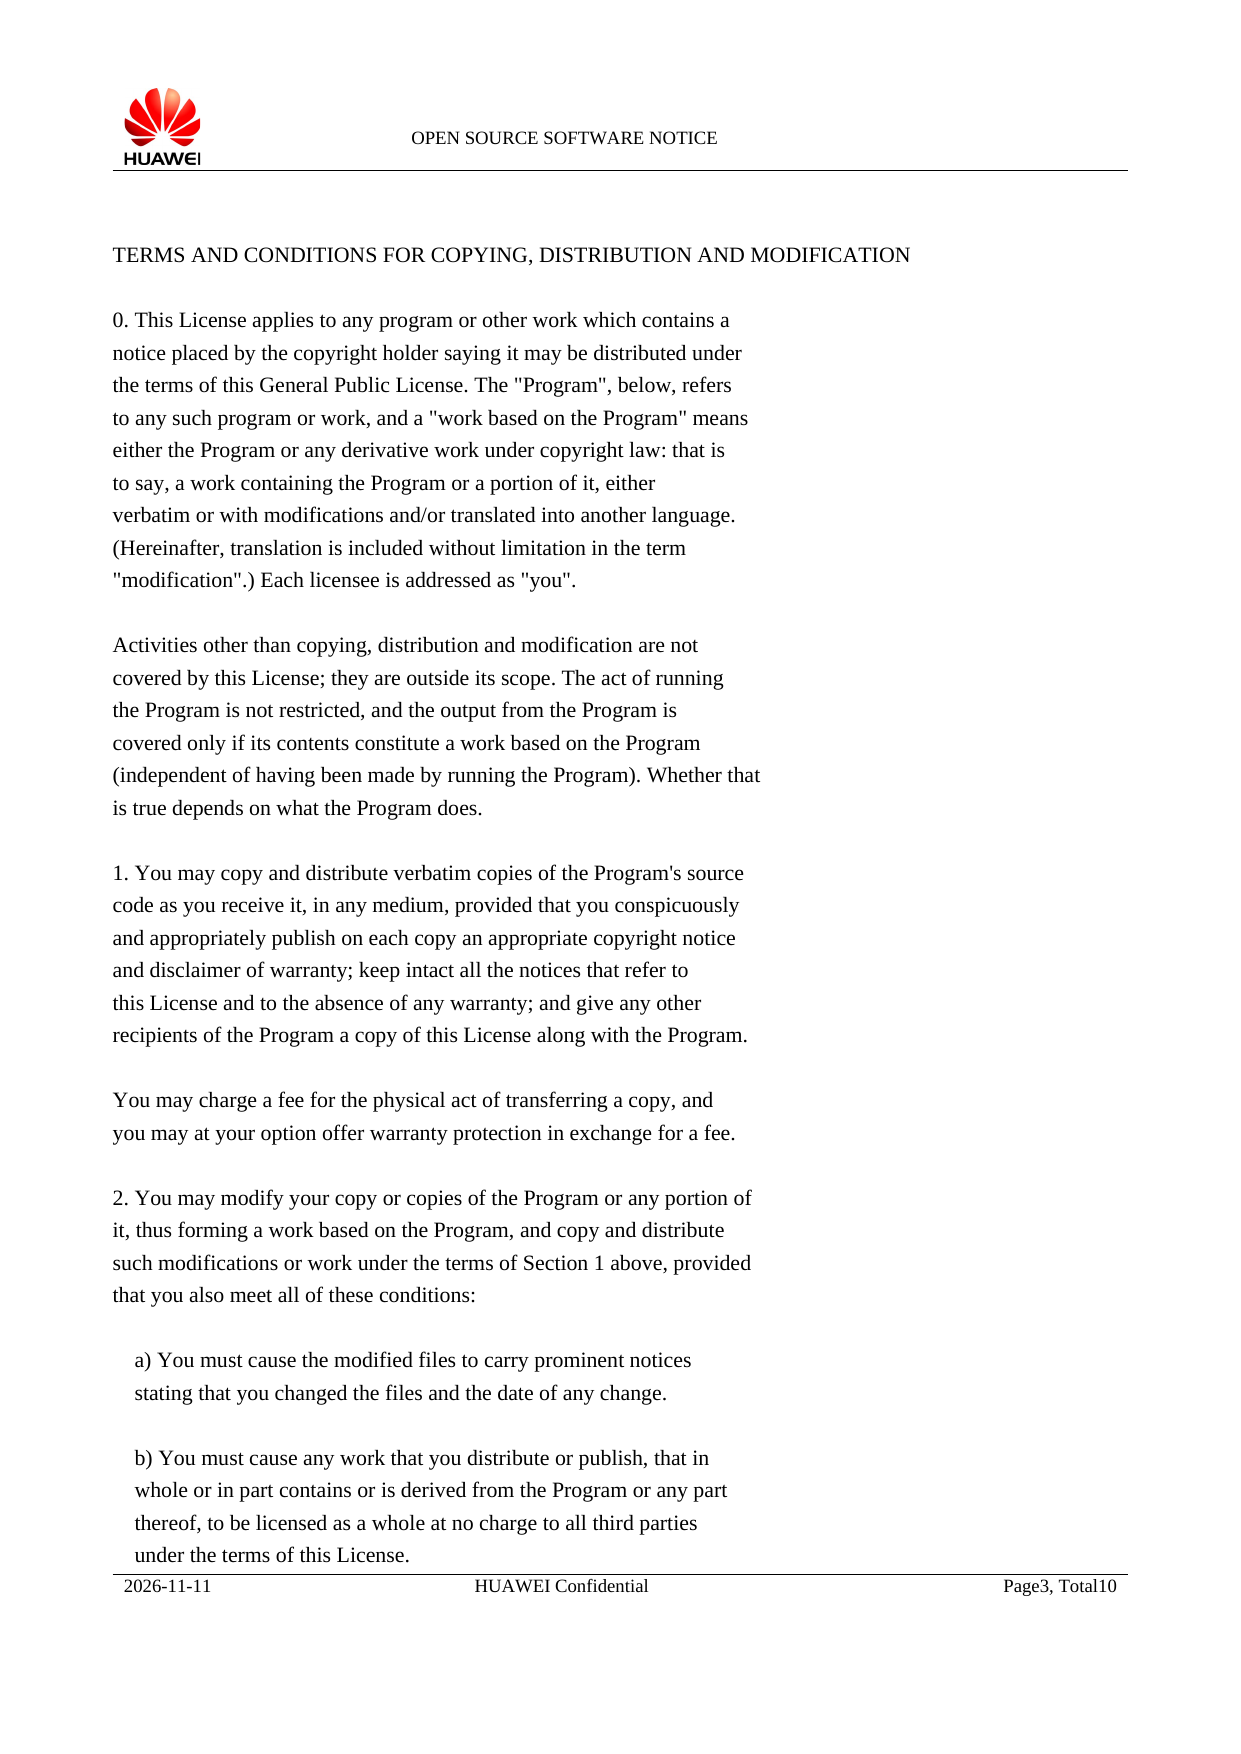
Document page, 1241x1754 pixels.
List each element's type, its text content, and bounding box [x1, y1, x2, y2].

picture [124, 88, 201, 165]
